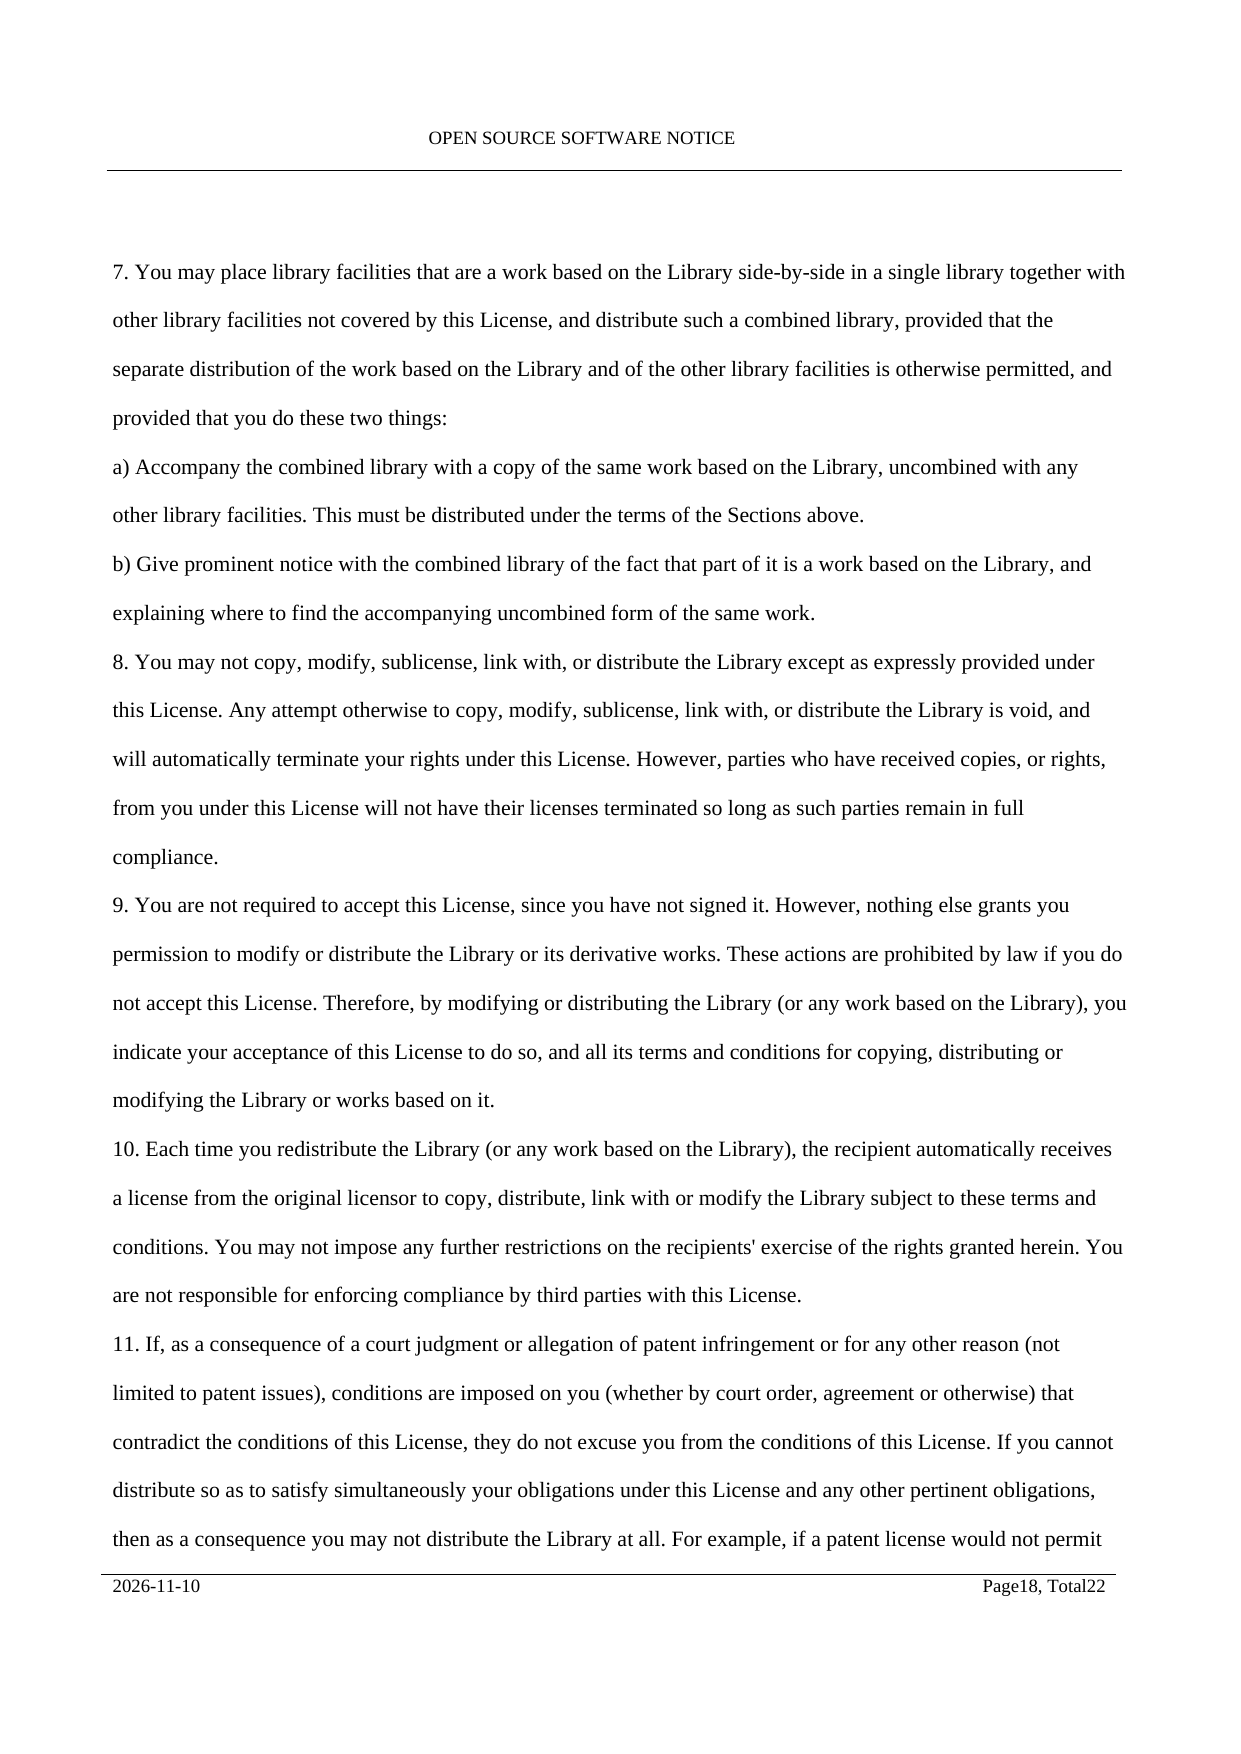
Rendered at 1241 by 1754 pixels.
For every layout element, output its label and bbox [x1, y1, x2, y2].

text [112, 206, 1128, 1555]
